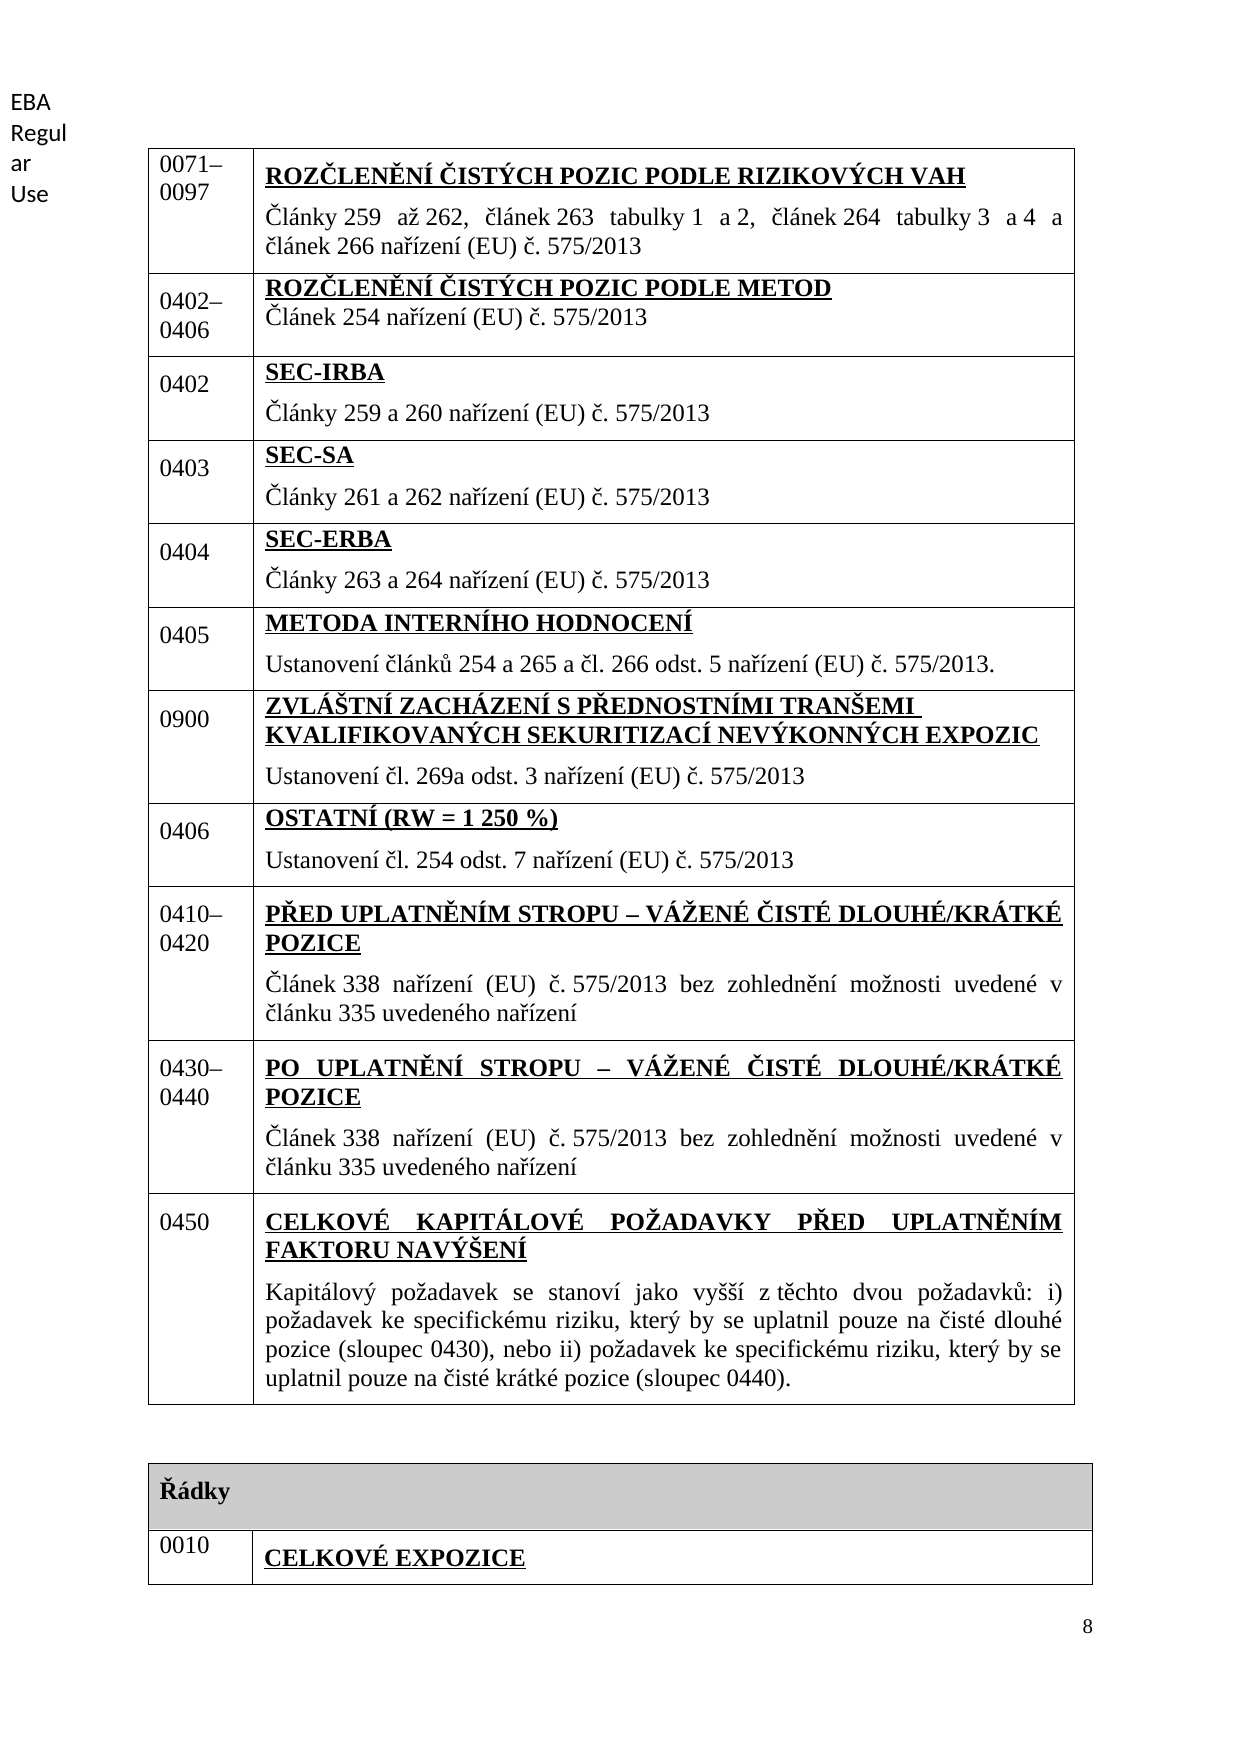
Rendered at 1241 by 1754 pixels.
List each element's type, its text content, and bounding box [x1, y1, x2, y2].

table_cell SEC-SA Články 261 a 262 nařízení (EU) č. 575/2013 [254, 441, 1074, 523]
table_cell PŘED UPLATNĚNÍM STROPU – VÁŽENÉ ČISTÉ DLOUHÉ/KRÁTKÉ POZICE Článek 338 nařízení (EU) č. 575/2013 bez zohlednění možnosti uvedené v článku 335 uvedeného nařízení [254, 887, 1074, 1039]
table_cell 0450 [149, 1194, 253, 1404]
table_cell ROZČLENĚNÍ ČISTÝCH POZIC PODLE METOD Článek 254 nařízení (EU) č. 575/2013 [254, 274, 1074, 356]
table_cell 0071–0097 [149, 149, 253, 272]
table_cell OSTATNÍ (RW = 1 250 %) Ustanovení čl. 254 odst. 7 nařízení (EU) č. 575/2013 [254, 804, 1074, 886]
table_cell 0900 [149, 691, 253, 802]
table_cell 0402–0406 [149, 274, 253, 356]
table_cell ZVLÁŠTNÍ ZACHÁZENÍ S PŘEDNOSTNÍMI TRANŠEMI KVALIFIKOVANÝCH SEKURITIZACÍ NEVÝKONNÝCH EXPOZIC Ustanovení čl. 269a odst. 3 nařízení (EU) č. 575/2013 [254, 691, 1074, 802]
table_cell 0410–0420 [149, 887, 253, 1039]
table_cell SEC-IRBA Články 259 a 260 nařízení (EU) č. 575/2013 [254, 357, 1074, 439]
table_cell PO UPLATNĚNÍ STROPU – VÁŽENÉ ČISTÉ DLOUHÉ/KRÁTKÉ POZICE Článek 338 nařízení (EU) č. 575/2013 bez zohlednění možnosti uvedené v článku 335 uvedeného nařízení [254, 1041, 1074, 1193]
table_cell 0402 [149, 357, 253, 439]
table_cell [253, 1531, 1092, 1584]
table_cell 0405 [149, 608, 253, 690]
table_cell CELKOVÉ KAPITÁLOVÉ POŽADAVKY PŘED UPLATNĚNÍM FAKTORU NAVÝŠENÍ Kapitálový požadavek se stanoví jako vyšší z těchto dvou požadavků: i) požadavek ke specifickému riziku, který by se uplatnil pouze na čisté dlouhé pozice (sloupec 0430), nebo ii) požadavek ke specifickému riziku, který by se uplatnil pouze na čisté krátké pozice (sloupec 0440). [254, 1194, 1074, 1404]
table_cell 0403 [149, 441, 253, 523]
table_cell METODA INTERNÍHO HODNOCENÍ Ustanovení článků 254 a 265 a čl. 266 odst. 5 nařízení (EU) č. 575/2013. [254, 608, 1074, 690]
table_header Řádky [149, 1464, 1092, 1529]
table_cell SEC-ERBA Články 263 a 264 nařízení (EU) č. 575/2013 [254, 524, 1074, 607]
table_cell 0406 [149, 804, 253, 886]
table_cell 0010 [149, 1531, 252, 1584]
table_cell 0404 [149, 524, 253, 607]
table_cell ROZČLENĚNÍ ČISTÝCH POZIC PODLE RIZIKOVÝCH VAH Články 259 až 262, článek 263 tabulky 1 a 2, článek 264 tabulky 3 a 4 a článek 266 nařízení (EU) č. 575/2013 [254, 149, 1074, 272]
table_cell 0430–0440 [149, 1041, 253, 1193]
